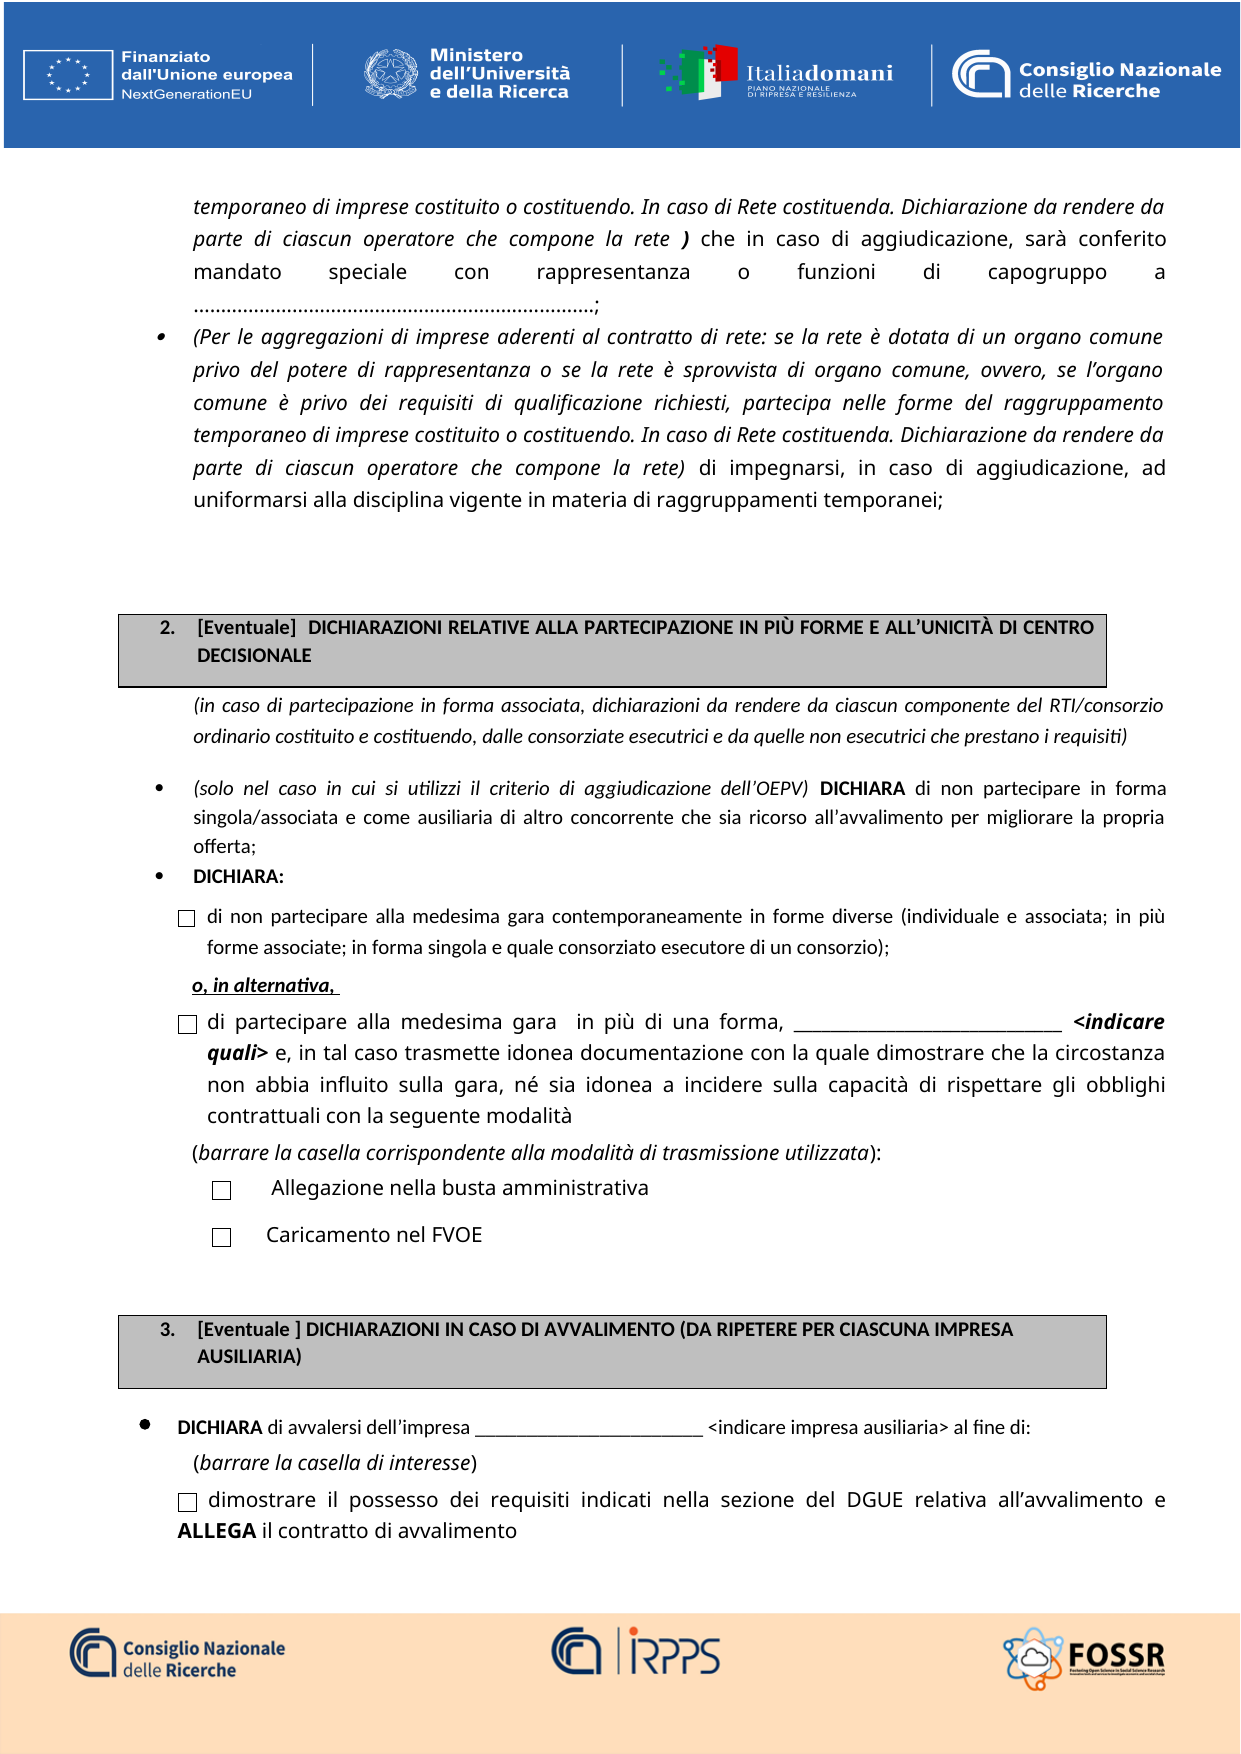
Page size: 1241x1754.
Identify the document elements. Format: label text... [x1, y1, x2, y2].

list (solo nel caso in cui si utilizzi il criterio di aggiudicazione dell’OEPV) DICHIARA di non partecipare in forma singola/associata e come ausiliaria di altro concorrente che sia ricorso all’avvalimento per migliorare la propria offerta; [156, 775, 1167, 859]
text (barrare la casella corrispondente alla modalità di trasmissione utilizzata): [192, 1136, 1167, 1167]
text (barrare la casella di interesse) [193, 1445, 1167, 1476]
text o, in alternativa, [118, 967, 1167, 998]
list DICHIARA di avvalersi dell’impresa ______________________ <indicare impresa ausiliaria> al fine di: [140, 1414, 1167, 1441]
table_header [Eventuale ] DICHIARAZIONI IN CASO DI AVVALIMENTO (DA RIPETERE PER CIASCUNA IMPRESA AUSILIARIA) [119, 1316, 1106, 1388]
picture [0, 1613, 1241, 1754]
list (Per le aggregazioni di imprese aderenti al contratto di rete: se la rete è dotata di un organo comune privo del potere di rappresentanza o se la rete è sprovvista di organo comune, ovvero, se l’organo comune è privo dei requisiti di qualificazione richiesti, partecipa nelle forme del raggruppamento temporaneo di imprese costituito o costituendo. In caso di Rete costituenda. Dichiarazione da rendere da parte di ciascun operatore che compone la rete) di impegnarsi, in caso di aggiudicazione, ad uniformarsi alla disciplina vigente in materia di raggruppamenti temporanei; [156, 322, 1167, 514]
list DICHIARA: [156, 863, 1167, 888]
text di partecipare alla medesima gara in più di una forma, _____________________________ <indicare quali> e, in tal caso trasmette idonea documentazione con la quale dimostrare che la circostanza non abbia influito sulla gara, né sia idonea a incidere sulla capacità di rispettare gli obblighi contrattuali con la seguente modalità [177, 1004, 1167, 1129]
text dimostrare il possesso dei requisiti indicati nella sezione del DGUE relativa all’avvalimento e ALLEGA il contratto di avvalimento [177, 1482, 1167, 1545]
picture [3, 2, 1241, 148]
text Caricamento nel FVOE [192, 1221, 1167, 1249]
table_header [Eventuale] DICHIARAZIONI RELATIVE ALLA PARTECIPAZIONE IN PIÙ FORME E ALL’UNICITÀ DI CENTRO DECISIONALE [119, 615, 1106, 686]
text di non partecipare alla medesima gara contemporaneamente in forme diverse (individuale e associata; in più forme associate; in forma singola e quale consorziato esecutore di un consorzio); [177, 898, 1167, 961]
text Allegazione nella busta amministrativa [192, 1173, 1167, 1202]
text (in caso di partecipazione in forma associata, dichiarazioni da rendere da ciascun componente del RTI/consorzio ordinario costituito e costituendo, dalle consorziate esecutrici e da quelle non esecutrici che prestano i requisiti) [193, 687, 1167, 750]
